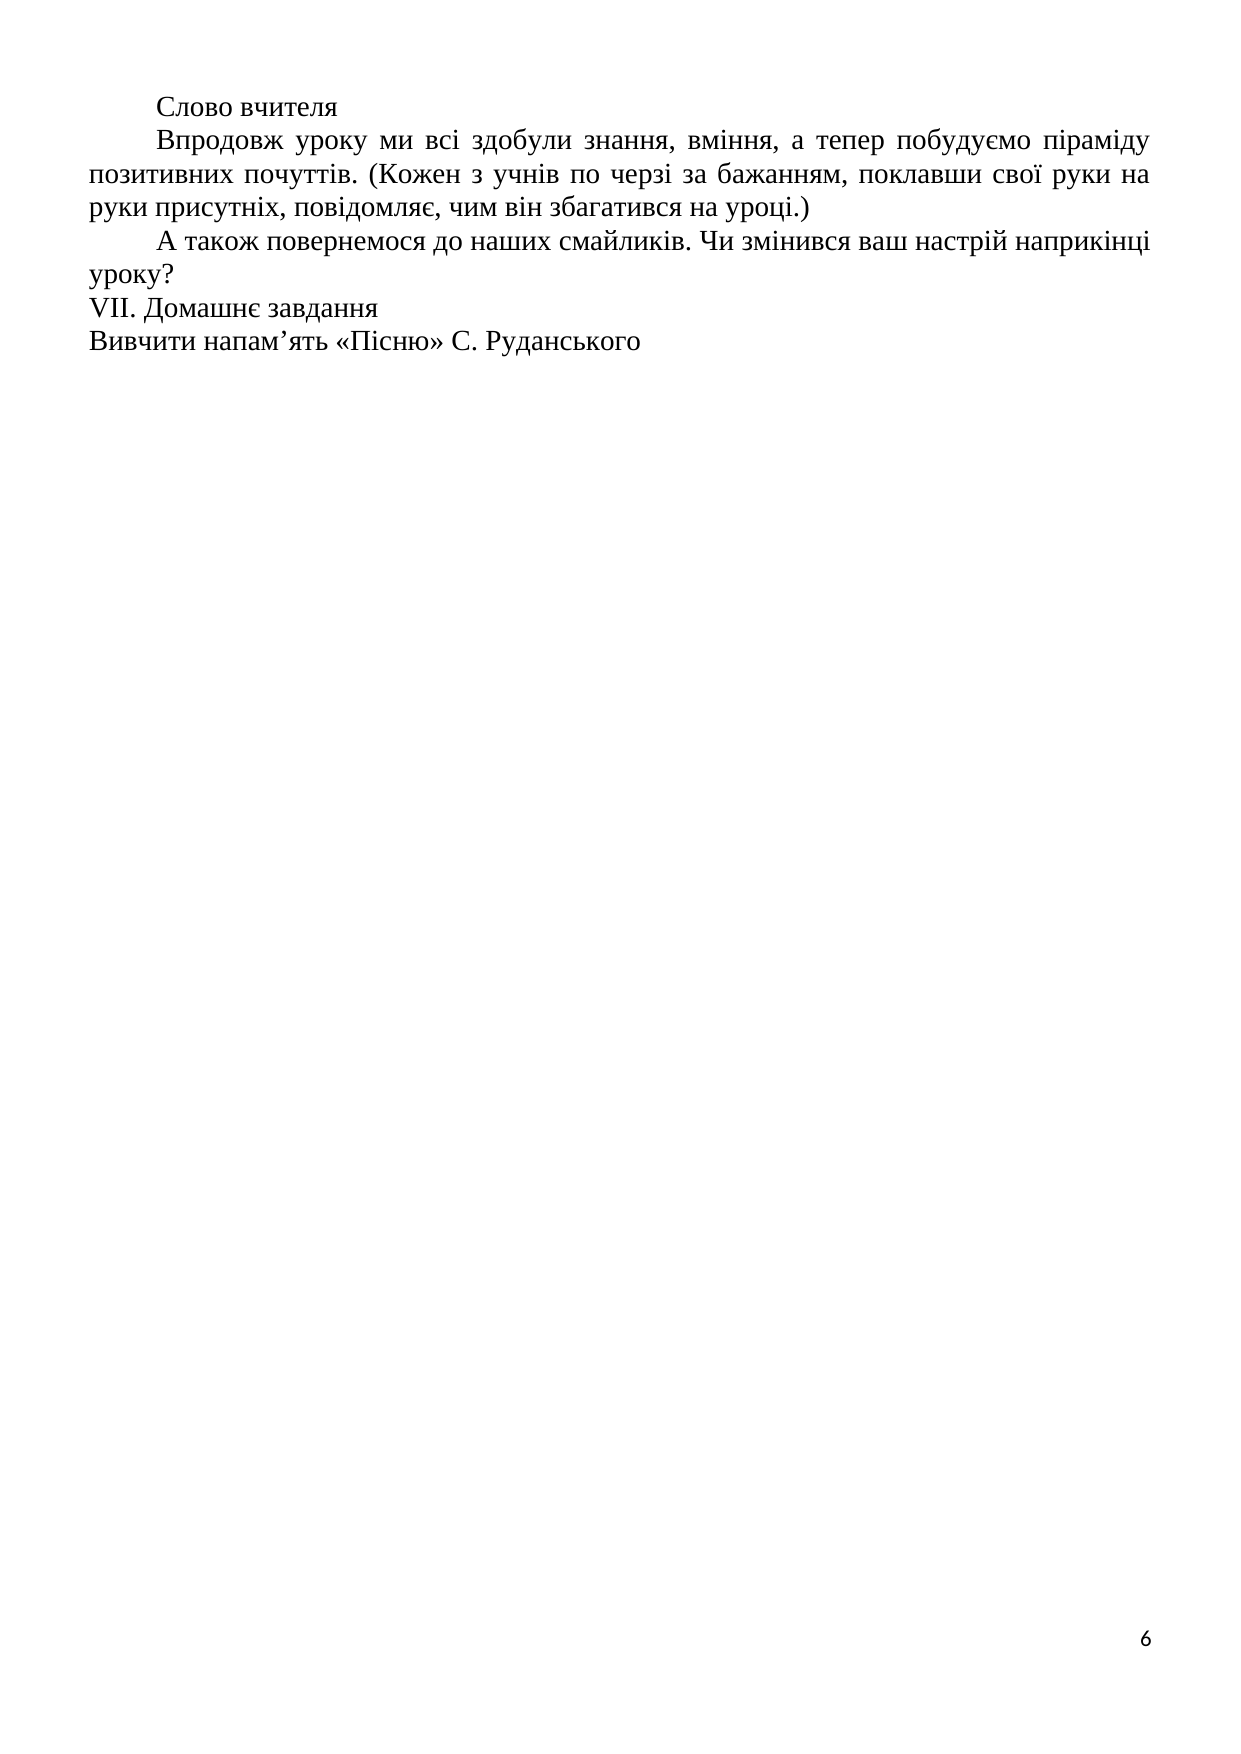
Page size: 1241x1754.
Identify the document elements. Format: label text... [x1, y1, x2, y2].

text Впродовж уроку ми всі здобули знання, вміння, а тепер побудуємо піраміду позитивних почуттів. (Кожен з учнів по черзі за бажанням, поклавши свої руки на руки присутніх, повідомляє, чим він збагатився на уроці.) [89, 122, 1152, 223]
text А також повернемося до наших смайликів. Чи змінився ваш настрій наприкінці уроку? [89, 223, 1152, 290]
text VІІ. Домашнє завдання [89, 290, 1152, 323]
text Слово вчителя [156, 89, 1152, 122]
text Вивчити напам’ять «Пісню» С. Руданського [89, 323, 1152, 357]
